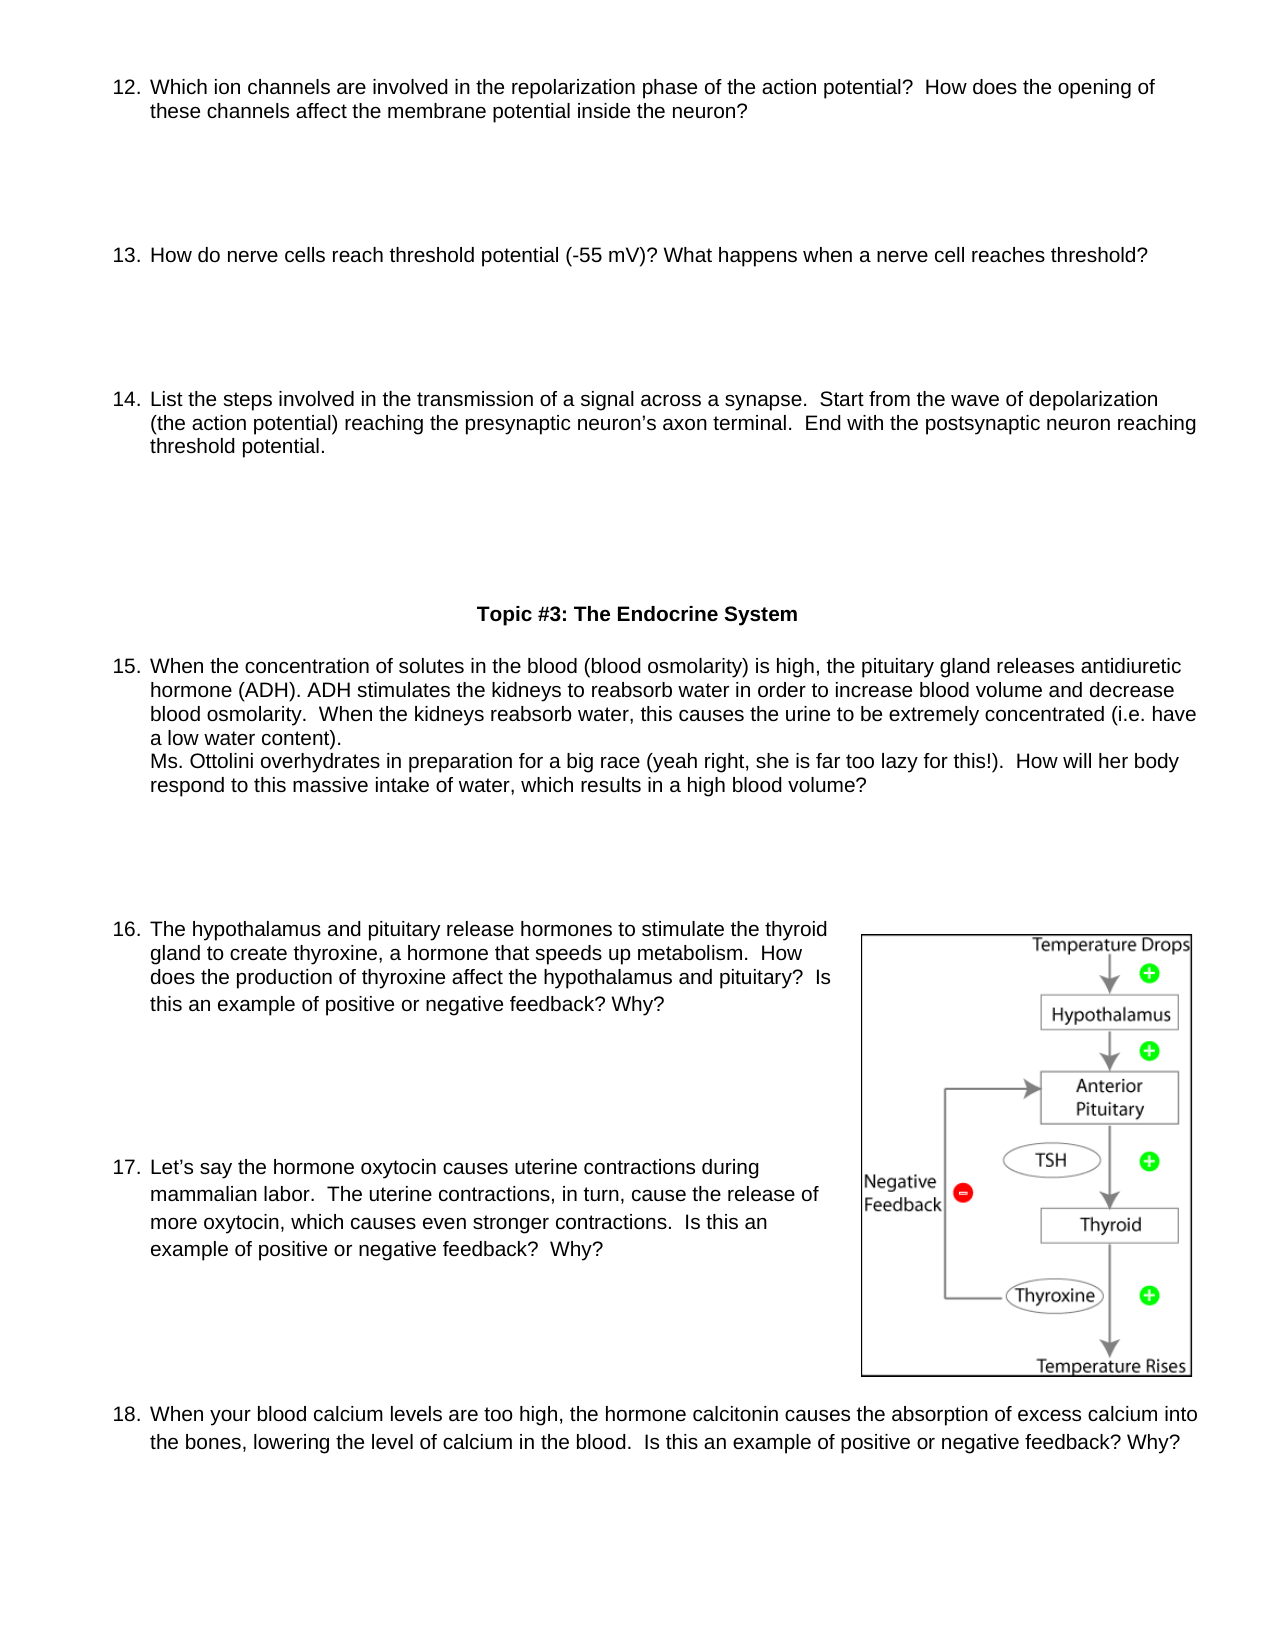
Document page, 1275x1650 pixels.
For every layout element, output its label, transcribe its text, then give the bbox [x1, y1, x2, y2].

list When the concentration of solutes in the blood (blood osmolarity) is high, the pituitary gland releases antidiuretic hormone (ADH). ADH stimulates the kidneys to reabsorb water in order to increase blood volume and decrease blood osmolarity. When the kidneys reabsorb water, this causes the urine to be extremely concentrated (i.e. have a low water content). [112, 653, 1200, 749]
text Topic #3: The Endocrine System [75, 602, 1200, 626]
list How do nerve cells reach threshold potential (-55 mV)? What happens when a nerve cell reaches threshold? [112, 243, 1200, 267]
list Which ion channels are involved in the repolarization phase of the action potential? How does the opening of these channels affect the membrane potential inside the neuron? [112, 75, 1200, 123]
list When your blood calcium levels are too high, the hormone calcitonin causes the absorption of excess calcium into the bones, lowering the level of calcium in the blood. Is this an example of positive or negative feedback? Why? [112, 1402, 1200, 1453]
list The hypothalamus and pituitary release hormones to stimulate the thyroid gland to create thyroxine, a hormone that speeds up metabolism. How does the production of thyroxine affect the hypothalamus and pituitary? Is this an example of positive or negative feedback? Why? [112, 917, 1200, 1017]
list Let’s say the hormone oxytocin causes uterine contractions during mammalian labor. The uterine contractions, in turn, cause the release of more oxytocin, which causes even stronger contractions. Is this an example of positive or negative feedback? Why? [112, 1154, 861, 1261]
picture [861, 934, 1193, 1377]
list List the steps involved in the transmission of a signal across a synapse. Start from the wave of depolarization (the action potential) reaching the presynaptic neuron’s axon terminal. End with the postsynaptic neuron reaching threshold potential. [112, 386, 1200, 458]
text Ms. Ottolini overhydrates in preparation for a big race (yeah right, she is far too lazy for this!). How will her body respond to this massive intake of water, which results in a high blood volume? [150, 749, 1200, 797]
